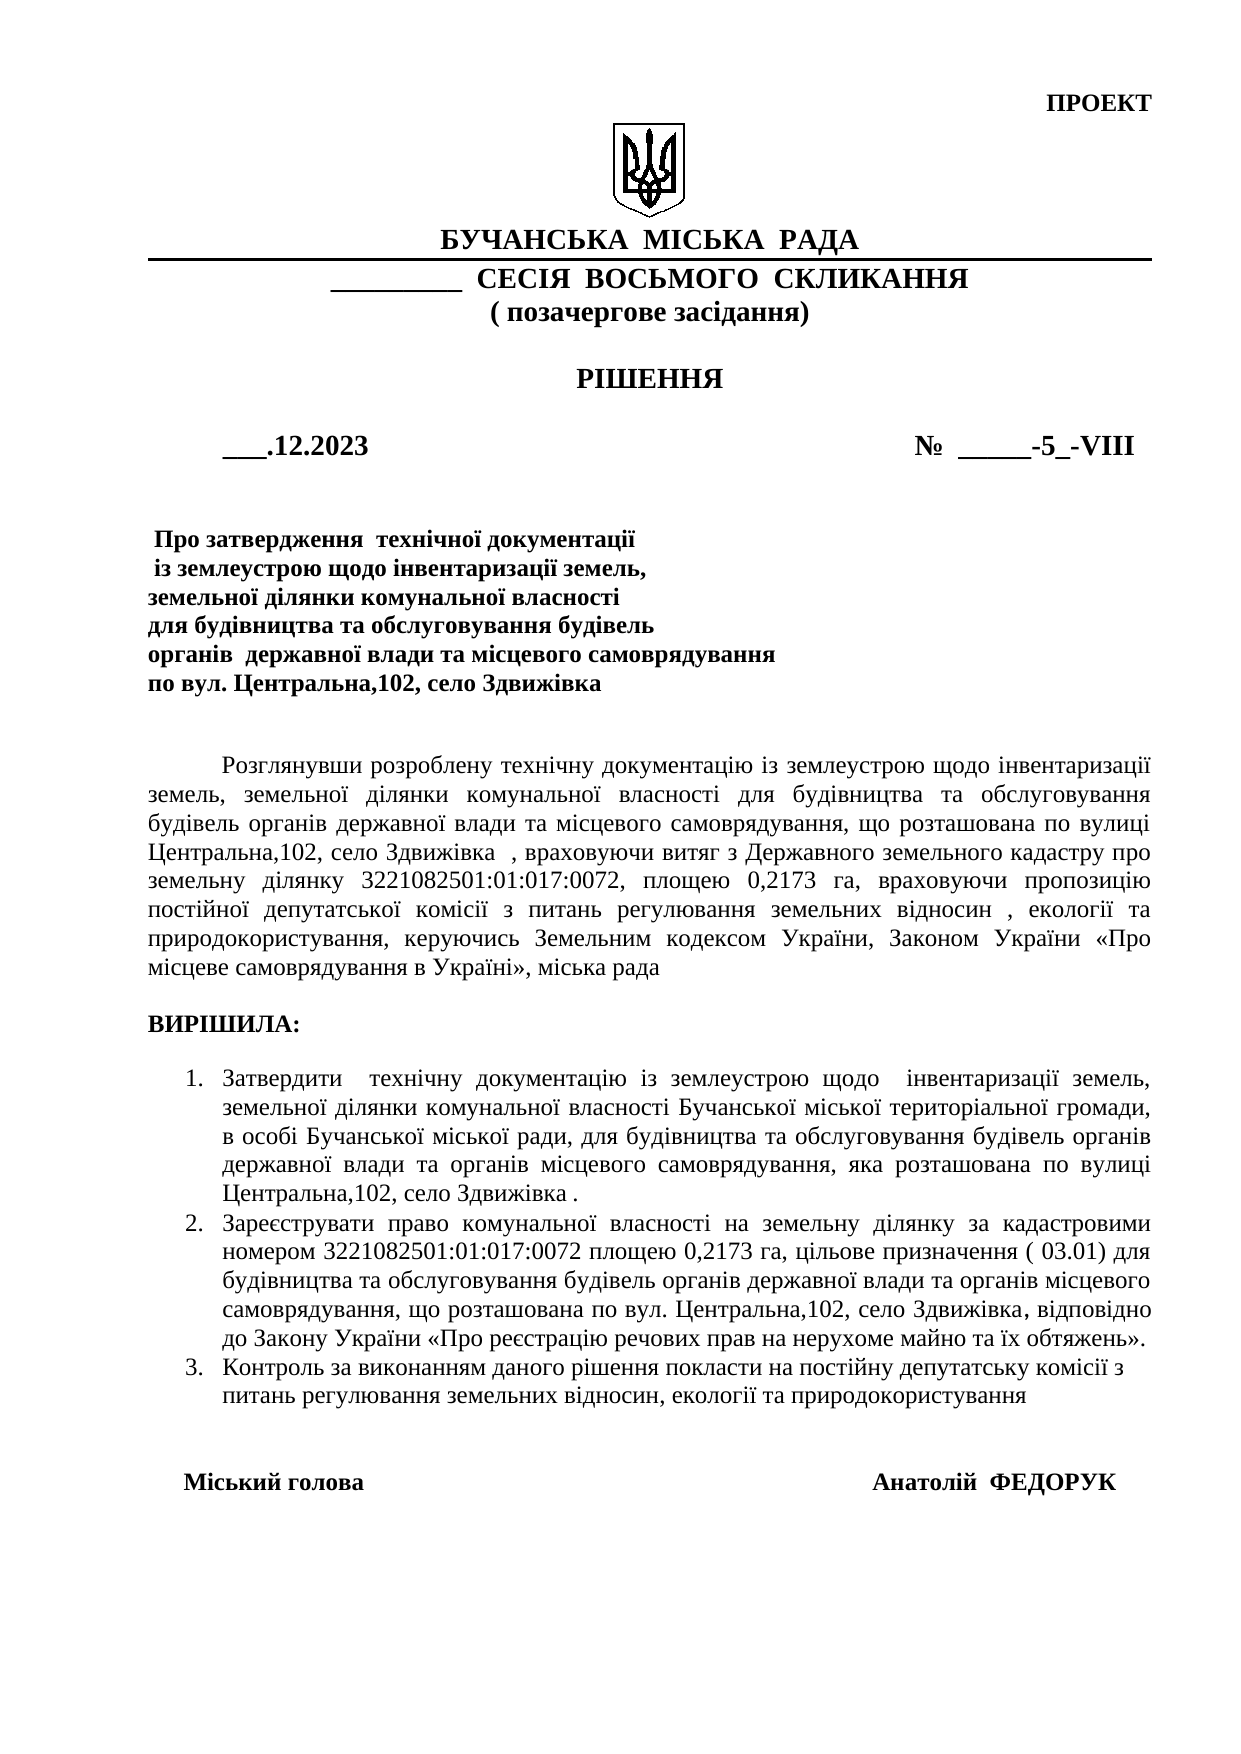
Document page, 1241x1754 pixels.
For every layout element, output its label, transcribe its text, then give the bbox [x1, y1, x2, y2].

text ВИРІШИЛА: [148, 1009, 1152, 1038]
text із землеустрою щодо інвентаризації земель, [148, 553, 1152, 582]
list Затвердити технічну документацію із землеустрою щодо інвентаризації земель, земельної ділянки комунальної власності Бучанської міської територіальної громади, в особі Бучанської міської ради, для будівництва та обслуговування будівель органів державної влади та органів місцевого самоврядування, яка розташована по вулиці Центральна,102, село Здвижівка . [185, 1063, 1152, 1208]
text ( позачергове засідання) [148, 294, 1152, 328]
text _________ СЕСІЯ ВОСЬМОГО СКЛИКАННЯ [148, 261, 1152, 294]
list Контроль за виконанням даного рішення покласти на постійну депутатську комісії з питань регулювання земельних відносин, екології та природокористування [185, 1352, 1152, 1409]
text РІШЕННЯ [148, 361, 1152, 395]
text для будівництва та обслуговування будівель [148, 611, 1152, 639]
text органів державної влади та місцевого самоврядування [148, 639, 1152, 668]
text Про затвердження технічної документації [148, 524, 1152, 553]
text по вул. Центральна,102, село Здвижівка [148, 668, 1152, 697]
text ПРОЕКТ [148, 88, 1152, 117]
text Розглянувши розроблену технічну документацію із землеустрою щодо інвентаризації земель, земельної ділянки комунальної власності для будівництва та обслуговування будівель органів державної влади та місцевого самоврядування, що розташована по вулиці Центральна,102, село Здвижівка , враховуючи витяг з Державного земельного кадастру про земельну ділянку 3221082501:01:017:0072, площею 0,2173 га, враховуючи пропозицію постійної депутатської комісії з питань регулювання земельних відносин , екології та природокористування, керуючись Земельним кодексом України, Законом України «Про місцеве самоврядування в Україні», міська рада [148, 751, 1152, 981]
text ___.12.2023 № _____-5_-VІІІ [148, 428, 1152, 462]
text земельної ділянки комунальної власності [148, 582, 1152, 611]
list Зареєструвати право комунальної власності на земельну ділянку за кадастровими номером 3221082501:01:017:0072 площею 0,2173 га, цільове призначення ( 03.01) для будівництва та обслуговування будівель органів державної влади та органів місцевого самоврядування, що розташована по вул. Центральна,102, село Здвижівка, відповідно до Закону України «Про реєстрацію речових прав на нерухоме майно та їх обтяжень». [185, 1208, 1152, 1352]
text БУЧАНСЬКА МІСЬКА РАДА [148, 222, 1152, 258]
text Міський голова Анатолій ФЕДОРУК [148, 1467, 1152, 1495]
